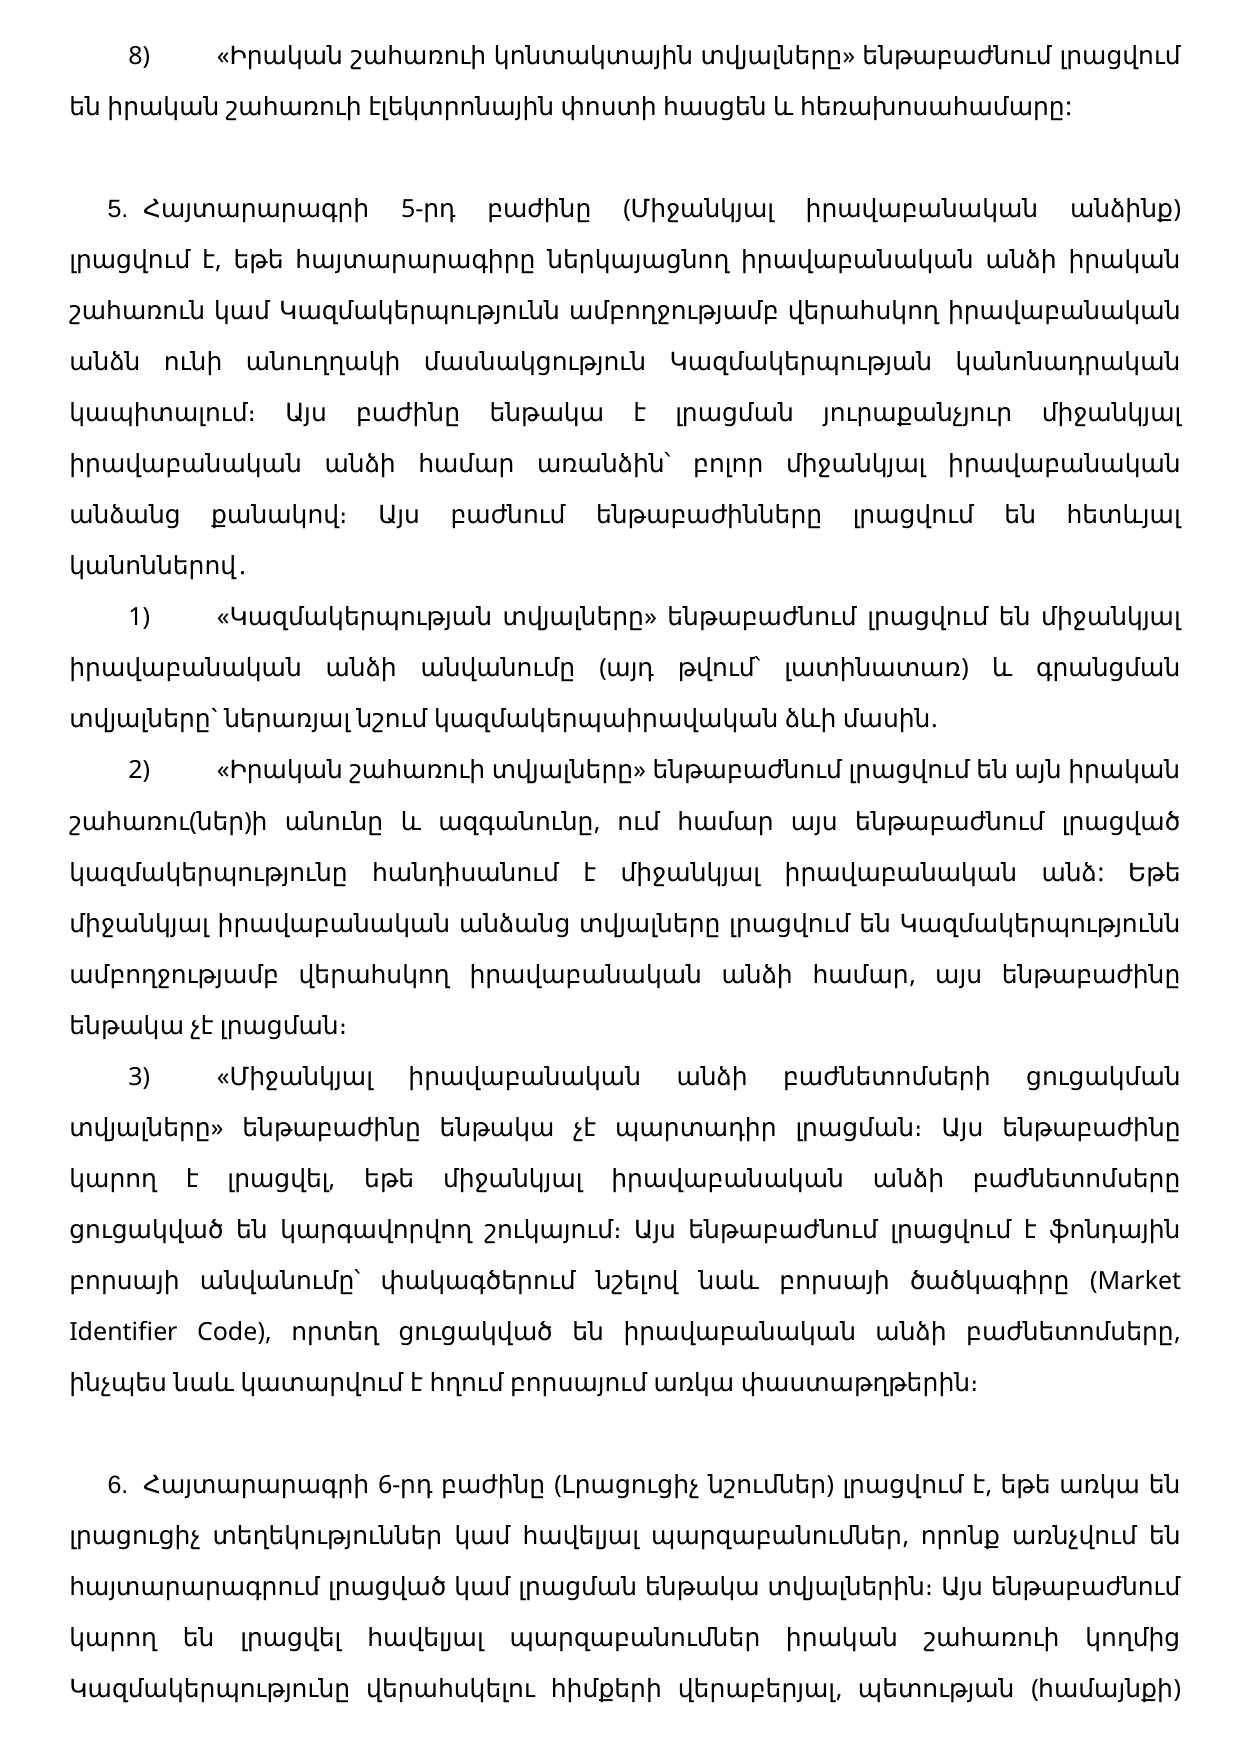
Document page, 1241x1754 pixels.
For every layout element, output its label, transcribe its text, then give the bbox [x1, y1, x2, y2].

list «Միջանկյալ իրավաբանական անձի բաժնետոմսերի ցուցակման տվյալները» ենթաբաժինը ենթակա չէ պարտադիր լրացման։ Այս ենթաբաժինը կարող է լրացվել, եթե միջանկյալ իրավաբանական անձի բաժնետոմսերը ցուցակված են կարգավորվող շուկայում։ Այս ենթաբաժնում լրացվում է ֆոնդային բորսայի անվանումը՝ փակագծերում նշելով նաև բորսայի ծածկագիրը (Market Identifier Code), որտեղ ցուցակված են իրավաբանական անձի բաժնետոմսերը, ինչպես նաև կատարվում է հղում բորսայում առկա փաստաթղթերին։ [69, 1058, 1181, 1399]
list Հայտարարագրի 5-րդ բաժինը (Միջանկյալ իրավաբանական անձինք) լրացվում է, եթե հայտարարագիրը ներկայացնող իրավաբանական անձի իրական շահառուն կամ Կազմակերպությունն ամբողջությամբ վերահսկող իրավաբանական անձն ունի անուղղակի մասնակցություն Կազմակերպության կանոնադրական կապիտալում։ Այս բաժինը ենթակա է լրացման յուրաքանչյուր միջանկյալ իրավաբանական անձի համար առանձին՝ բոլոր միջանկյալ իրավաբանական անձանց քանակով։ Այս բաժնում ենթաբաժինները լրացվում են հետևյալ կանոններով․ [69, 191, 1181, 582]
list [69, 1467, 1181, 1705]
list «Իրական շահառուի կոնտակտային տվյալները» ենթաբաժնում լրացվում են իրական շահառուի էլեկտրոնային փոստի հասցեն և հեռախոսահամարը: [69, 37, 1181, 123]
list «Իրական շահառուի տվյալները» ենթաբաժնում լրացվում են այն իրական շահառու(ներ)ի անունը և ազգանունը, ում համար այս ենթաբաժնում լրացված կազմակերպությունը հանդիսանում է միջանկյալ իրավաբանական անձ: Եթե միջանկյալ իրավաբանական անձանց տվյալները լրացվում են Կազմակերպությունն ամբողջությամբ վերահսկող իրավաբանական անձի համար, այս ենթաբաժինը ենթակա չէ լրացման։ [69, 752, 1181, 1041]
list «Կազմակերպության տվյալները» ենթաբաժնում լրացվում են միջանկյալ իրավաբանական անձի անվանումը (այդ թվում՝ լատինատառ) և գրանցման տվյալները` ներառյալ նշում կազմակերպաիրավական ձևի մասին. [69, 599, 1181, 735]
